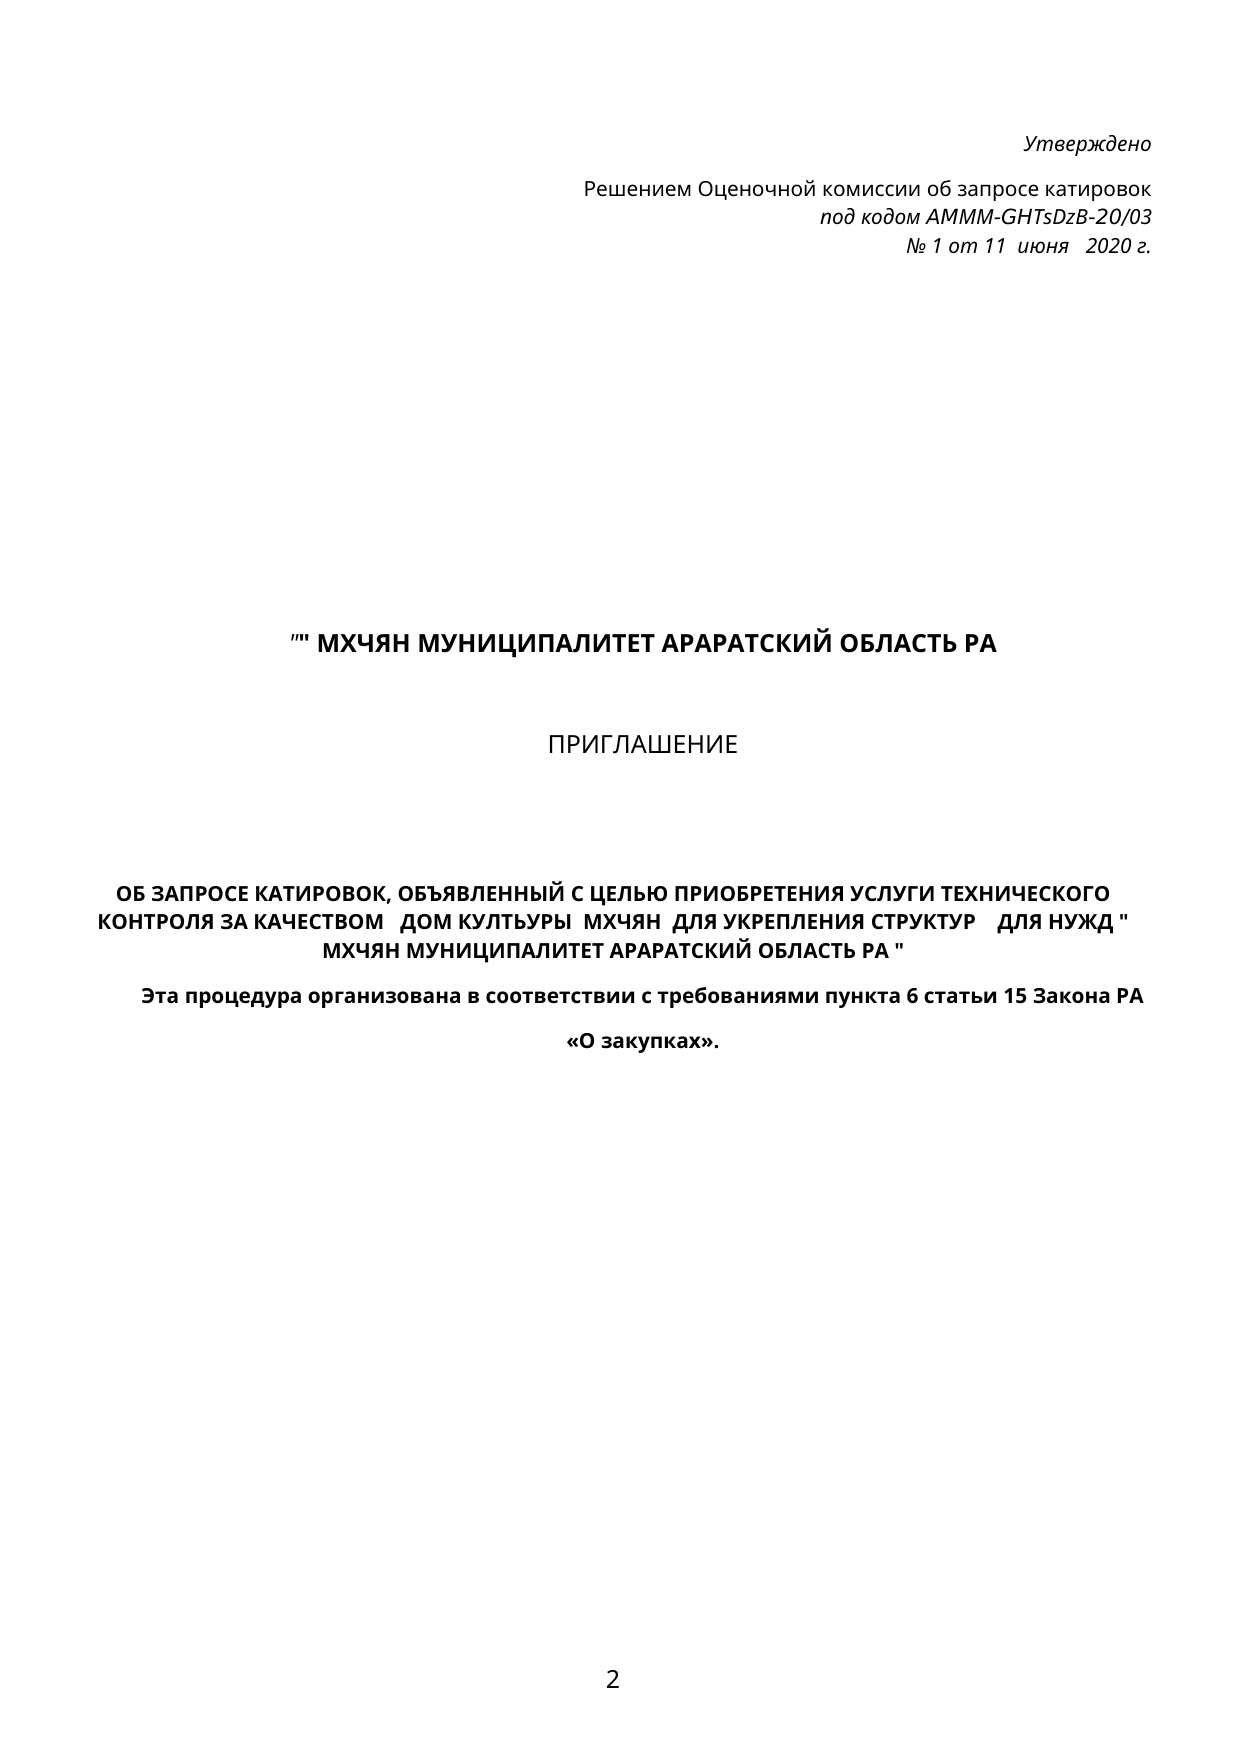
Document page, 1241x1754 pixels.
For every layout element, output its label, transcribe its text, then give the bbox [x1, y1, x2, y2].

text Решением Оценочной комиссии об запросе катировок под кодом AMМM-GHTsDzB-20/03 № 1 от 11 июня 2020 г. [74, 174, 1152, 259]
text "" МХЧЯН МУНИЦИПАЛИТЕТ АРАРАТСКИЙ ОБЛАСТЬ РА [74, 625, 1152, 659]
text Утверждено [74, 129, 1152, 157]
text «О закупках». [74, 1026, 1152, 1054]
text ОБ ЗАПРОСЕ КАТИРОВОК, ОБЪЯВЛЕННЫЙ С ЦЕЛЬЮ ПРИОБРЕТЕНИЯ УСЛУГИ ТЕХНИЧЕСКОГО КОНТРОЛЯ ЗА КАЧЕСТВОМ ДОМ КУЛТЬУРЫ МХЧЯН ДЛЯ УКРЕПЛЕНИЯ СТРУКТУР ДЛЯ НУЖД " МХЧЯН МУНИЦИПАЛИТЕТ АРАРАТСКИЙ ОБЛАСТЬ РА " [74, 879, 1152, 964]
text Эта процедура организована в соответствии с требованиями пункта 6 статьи 15 Закона РА [74, 981, 1152, 1009]
text ПРИГЛАШЕНИЕ [74, 727, 1152, 761]
